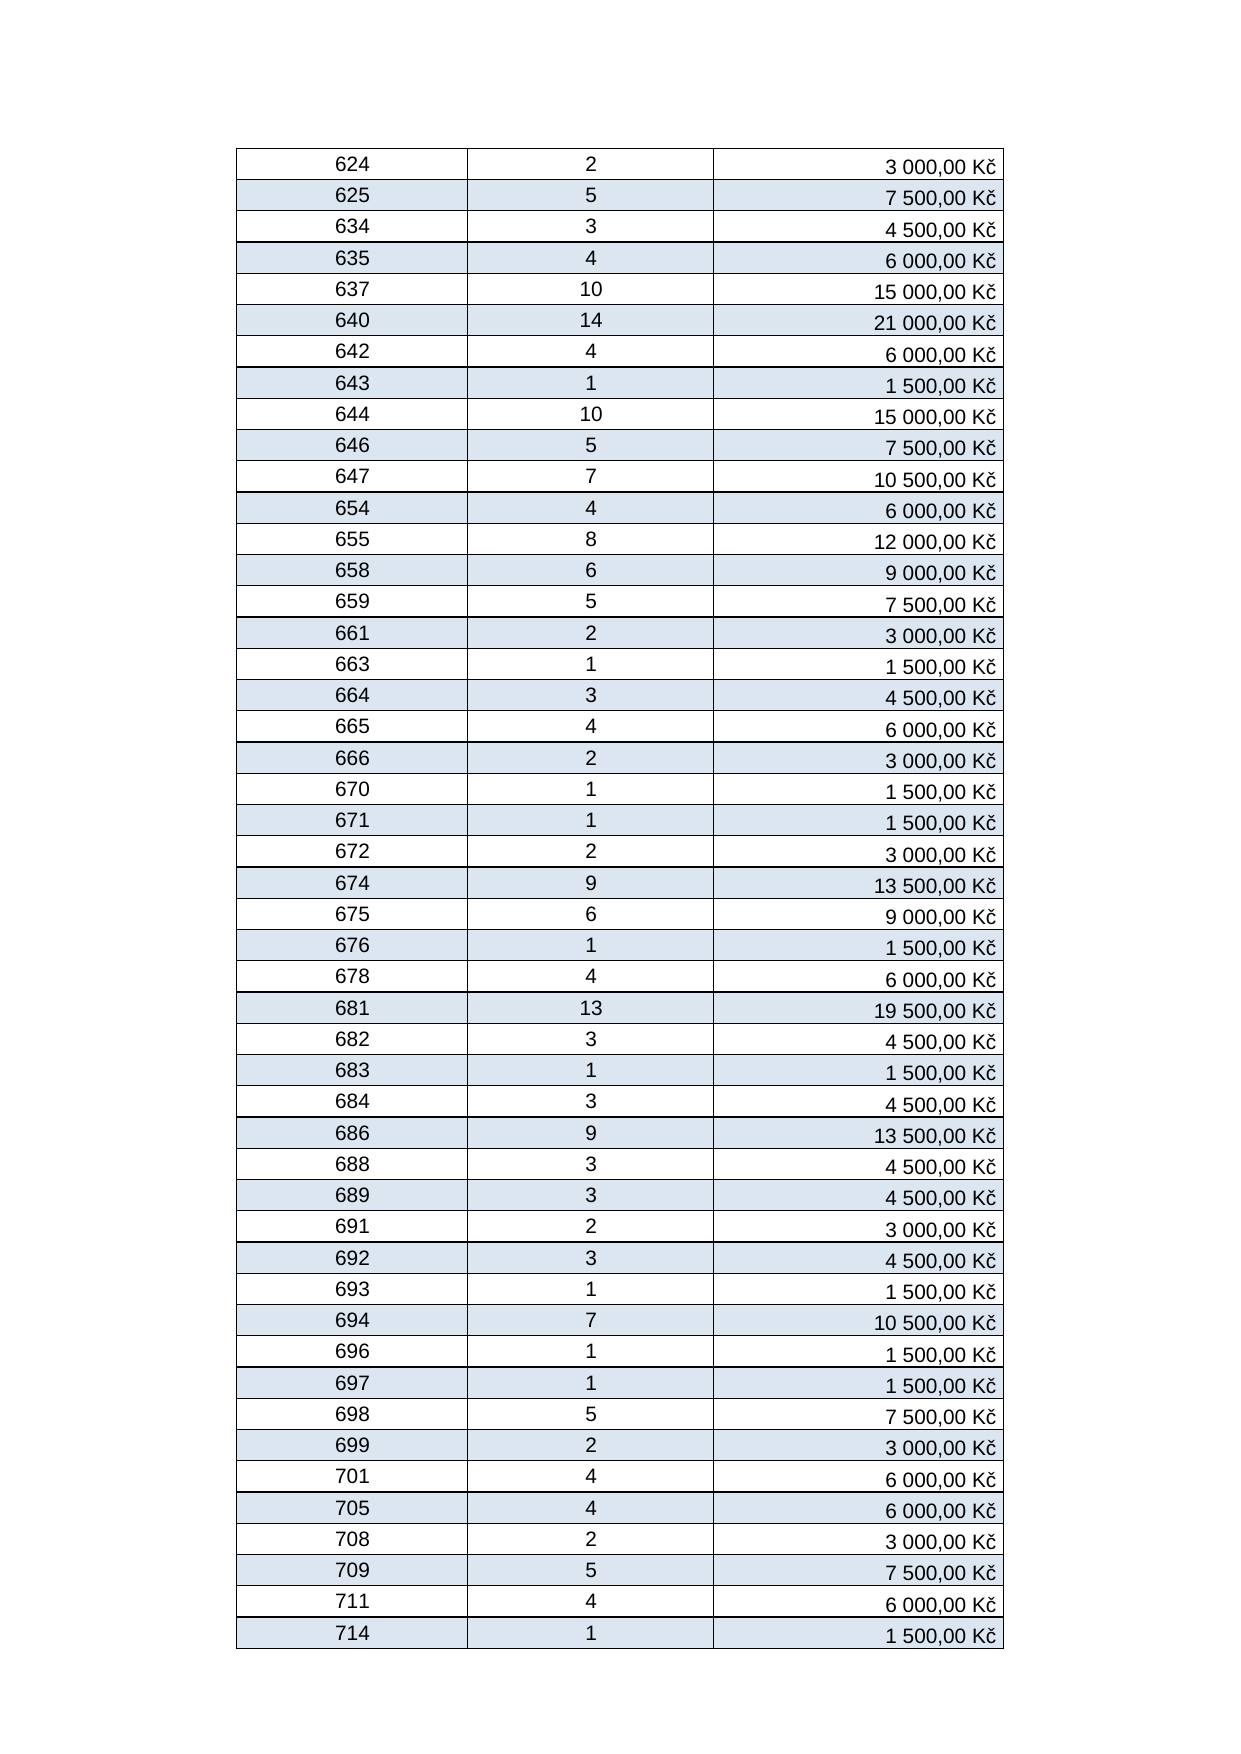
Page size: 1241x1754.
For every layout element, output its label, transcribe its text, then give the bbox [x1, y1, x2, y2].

table_cell 10 500,00 Kč [714, 461, 1003, 491]
table_cell 686 [237, 1118, 467, 1148]
table_cell 683 [237, 1055, 467, 1085]
table_cell 670 [237, 774, 467, 804]
table_cell 4 [468, 336, 713, 366]
table_cell 2 [468, 1211, 713, 1241]
table_cell 3 000,00 Kč [714, 743, 1003, 773]
table_cell 3 000,00 Kč [714, 1430, 1003, 1460]
table_cell 6 000,00 Kč [714, 1586, 1003, 1616]
table_cell 678 [237, 961, 467, 991]
table_cell 4 [468, 243, 713, 273]
table_cell 665 [237, 711, 467, 741]
table_cell 7 500,00 Kč [714, 1555, 1003, 1585]
table_cell 1 500,00 Kč [714, 368, 1003, 398]
table_cell 1 500,00 Kč [714, 1618, 1003, 1648]
table_cell 4 [468, 1461, 713, 1491]
table_cell 8 [468, 524, 713, 554]
table_cell 9 [468, 868, 713, 898]
table_cell 3 000,00 Kč [714, 1211, 1003, 1241]
table_cell 6 000,00 Kč [714, 493, 1003, 523]
table_cell 655 [237, 524, 467, 554]
table_cell 21 000,00 Kč [714, 305, 1003, 335]
table_cell 644 [237, 399, 467, 429]
table_cell 4 500,00 Kč [714, 1243, 1003, 1273]
table_cell 4 500,00 Kč [714, 1180, 1003, 1210]
table_cell 1 [468, 368, 713, 398]
table_cell 4 500,00 Kč [714, 1086, 1003, 1116]
table_cell 3 [468, 1180, 713, 1210]
table_cell 676 [237, 930, 467, 960]
table_cell 640 [237, 305, 467, 335]
table_cell 7 500,00 Kč [714, 586, 1003, 616]
table_cell 681 [237, 993, 467, 1023]
table_cell 15 000,00 Kč [714, 274, 1003, 304]
table_cell 701 [237, 1461, 467, 1491]
table_cell 1 [468, 649, 713, 679]
table_cell 691 [237, 1211, 467, 1241]
table_cell 2 [468, 1430, 713, 1460]
table_cell 3 [468, 1024, 713, 1054]
table_cell 9 000,00 Kč [714, 555, 1003, 585]
table_cell 4 500,00 Kč [714, 680, 1003, 710]
table_cell 672 [237, 836, 467, 866]
table_cell 684 [237, 1086, 467, 1116]
table_cell 1 500,00 Kč [714, 1368, 1003, 1398]
table_cell 659 [237, 586, 467, 616]
table_cell 3 [468, 1086, 713, 1116]
table_cell 6 000,00 Kč [714, 961, 1003, 991]
table_cell 697 [237, 1368, 467, 1398]
table_cell 666 [237, 743, 467, 773]
table_cell 692 [237, 1243, 467, 1273]
table_cell 13 [468, 993, 713, 1023]
table_cell 7 500,00 Kč [714, 1399, 1003, 1429]
table_cell 15 000,00 Kč [714, 399, 1003, 429]
table_cell 4 500,00 Kč [714, 1149, 1003, 1179]
table_cell 5 [468, 1555, 713, 1585]
table_cell 643 [237, 368, 467, 398]
table_cell 1 500,00 Kč [714, 930, 1003, 960]
table_cell 654 [237, 493, 467, 523]
table_cell 635 [237, 243, 467, 273]
table_cell 4 500,00 Kč [714, 211, 1003, 241]
table_cell 711 [237, 1586, 467, 1616]
table_cell 10 500,00 Kč [714, 1305, 1003, 1335]
table_cell 694 [237, 1305, 467, 1335]
table_cell 10 [468, 274, 713, 304]
table_cell 699 [237, 1430, 467, 1460]
table_cell 3 000,00 Kč [714, 836, 1003, 866]
table_cell 3 [468, 680, 713, 710]
table_cell 3 000,00 Kč [714, 1524, 1003, 1554]
table_cell 4 [468, 1586, 713, 1616]
table_cell 1 [468, 1336, 713, 1366]
table_cell 708 [237, 1524, 467, 1554]
table_cell 6 000,00 Kč [714, 336, 1003, 366]
table_cell 647 [237, 461, 467, 491]
table_cell 2 [468, 149, 713, 179]
table_cell 7 500,00 Kč [714, 430, 1003, 460]
table_cell 1 [468, 930, 713, 960]
table_cell 3 000,00 Kč [714, 149, 1003, 179]
table_cell 6 [468, 555, 713, 585]
table_cell 1 500,00 Kč [714, 1055, 1003, 1085]
table_cell 705 [237, 1493, 467, 1523]
table_cell 661 [237, 618, 467, 648]
table_cell 5 [468, 586, 713, 616]
table_cell 7 [468, 461, 713, 491]
table_cell 663 [237, 649, 467, 679]
table_cell 1 [468, 805, 713, 835]
table_cell 2 [468, 836, 713, 866]
table_cell 6 000,00 Kč [714, 243, 1003, 273]
table_cell 1 500,00 Kč [714, 774, 1003, 804]
table_cell 14 [468, 305, 713, 335]
table_cell 1 [468, 774, 713, 804]
table_cell 9 000,00 Kč [714, 899, 1003, 929]
table_cell 4 [468, 1493, 713, 1523]
table_cell 13 500,00 Kč [714, 868, 1003, 898]
table_cell 1 500,00 Kč [714, 805, 1003, 835]
table_cell 12 000,00 Kč [714, 524, 1003, 554]
table_cell 3 [468, 211, 713, 241]
table_cell 634 [237, 211, 467, 241]
table_cell 642 [237, 336, 467, 366]
table_cell 1 [468, 1274, 713, 1304]
table_cell 1 [468, 1618, 713, 1648]
table_cell 2 [468, 743, 713, 773]
table_cell 709 [237, 1555, 467, 1585]
table_cell 1 500,00 Kč [714, 649, 1003, 679]
table_cell 6 000,00 Kč [714, 1493, 1003, 1523]
table_cell 3 [468, 1243, 713, 1273]
table_cell 646 [237, 430, 467, 460]
table_cell 675 [237, 899, 467, 929]
table_cell 6 000,00 Kč [714, 711, 1003, 741]
table_cell 7 [468, 1305, 713, 1335]
table_cell 688 [237, 1149, 467, 1179]
table_cell 698 [237, 1399, 467, 1429]
table_cell 664 [237, 680, 467, 710]
table_cell 4 [468, 711, 713, 741]
table_cell 6 000,00 Kč [714, 1461, 1003, 1491]
table_cell 4 [468, 493, 713, 523]
table_cell 714 [237, 1618, 467, 1648]
table_cell 3 [468, 1149, 713, 1179]
table_cell 682 [237, 1024, 467, 1054]
table_cell 19 500,00 Kč [714, 993, 1003, 1023]
table_cell 13 500,00 Kč [714, 1118, 1003, 1148]
table_cell 5 [468, 180, 713, 210]
table_cell 6 [468, 899, 713, 929]
table_cell 637 [237, 274, 467, 304]
table_cell 1 [468, 1055, 713, 1085]
table_cell 671 [237, 805, 467, 835]
table_cell 7 500,00 Kč [714, 180, 1003, 210]
table_cell 696 [237, 1336, 467, 1366]
table_cell 689 [237, 1180, 467, 1210]
table_cell 674 [237, 868, 467, 898]
table_cell 2 [468, 618, 713, 648]
table_cell 4 500,00 Kč [714, 1024, 1003, 1054]
table_cell 3 000,00 Kč [714, 618, 1003, 648]
table_cell 9 [468, 1118, 713, 1148]
table_cell 625 [237, 180, 467, 210]
table_cell 5 [468, 430, 713, 460]
table_cell 624 [237, 149, 467, 179]
table_cell 693 [237, 1274, 467, 1304]
table_cell 1 500,00 Kč [714, 1274, 1003, 1304]
table_cell 5 [468, 1399, 713, 1429]
table_cell 1 500,00 Kč [714, 1336, 1003, 1366]
table_cell 658 [237, 555, 467, 585]
table_cell 2 [468, 1524, 713, 1554]
table_cell 10 [468, 399, 713, 429]
table_cell 4 [468, 961, 713, 991]
table_cell 1 [468, 1368, 713, 1398]
